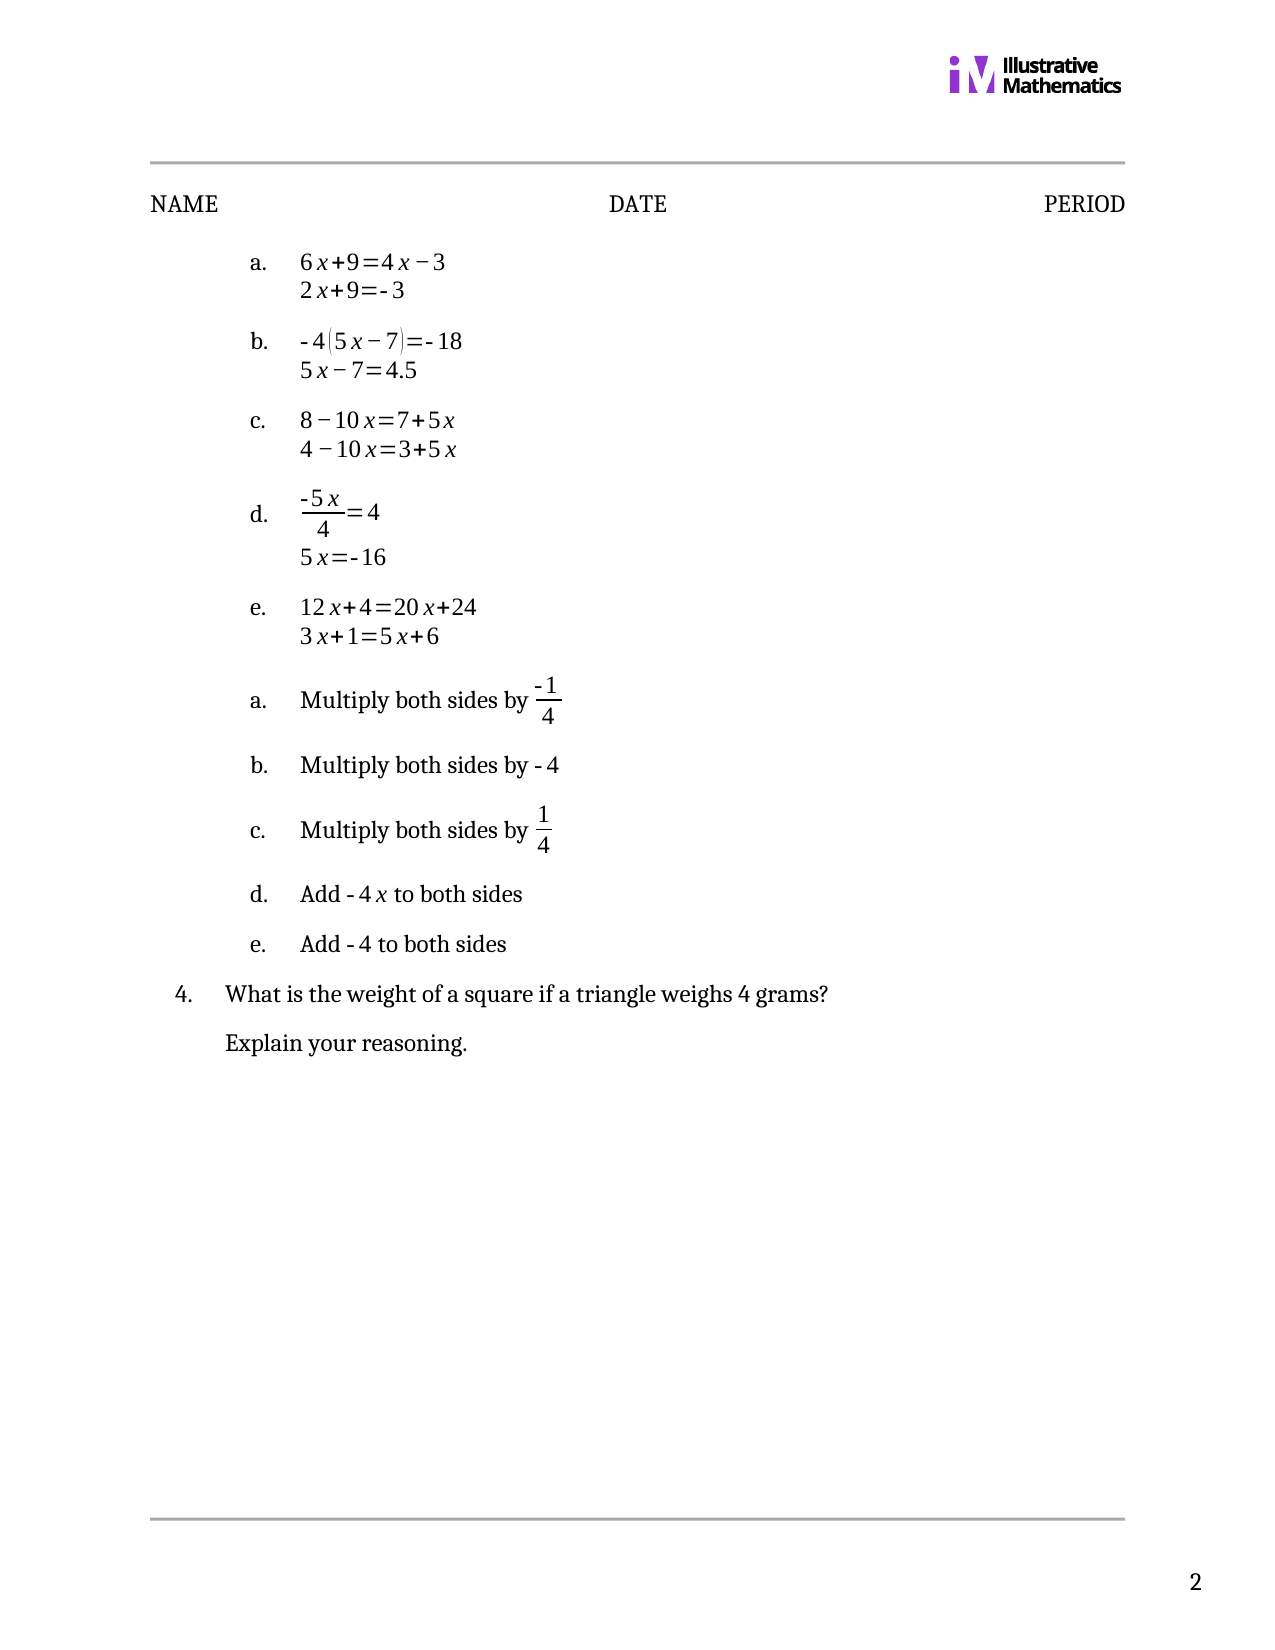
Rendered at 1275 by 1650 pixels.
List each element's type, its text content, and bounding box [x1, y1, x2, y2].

list Add to both sides [250, 930, 1125, 959]
list Explain your reasoning. [175, 1029, 1125, 1058]
list Multiply both sides by [250, 671, 1125, 730]
list Multiply both sides by [250, 751, 1125, 780]
picture [949, 55, 1121, 93]
list Multiply both sides by [250, 801, 1125, 859]
list What is the weight of a square if a triangle weighs 4 grams? [175, 979, 1125, 1008]
list Add to both sides [250, 880, 1125, 909]
